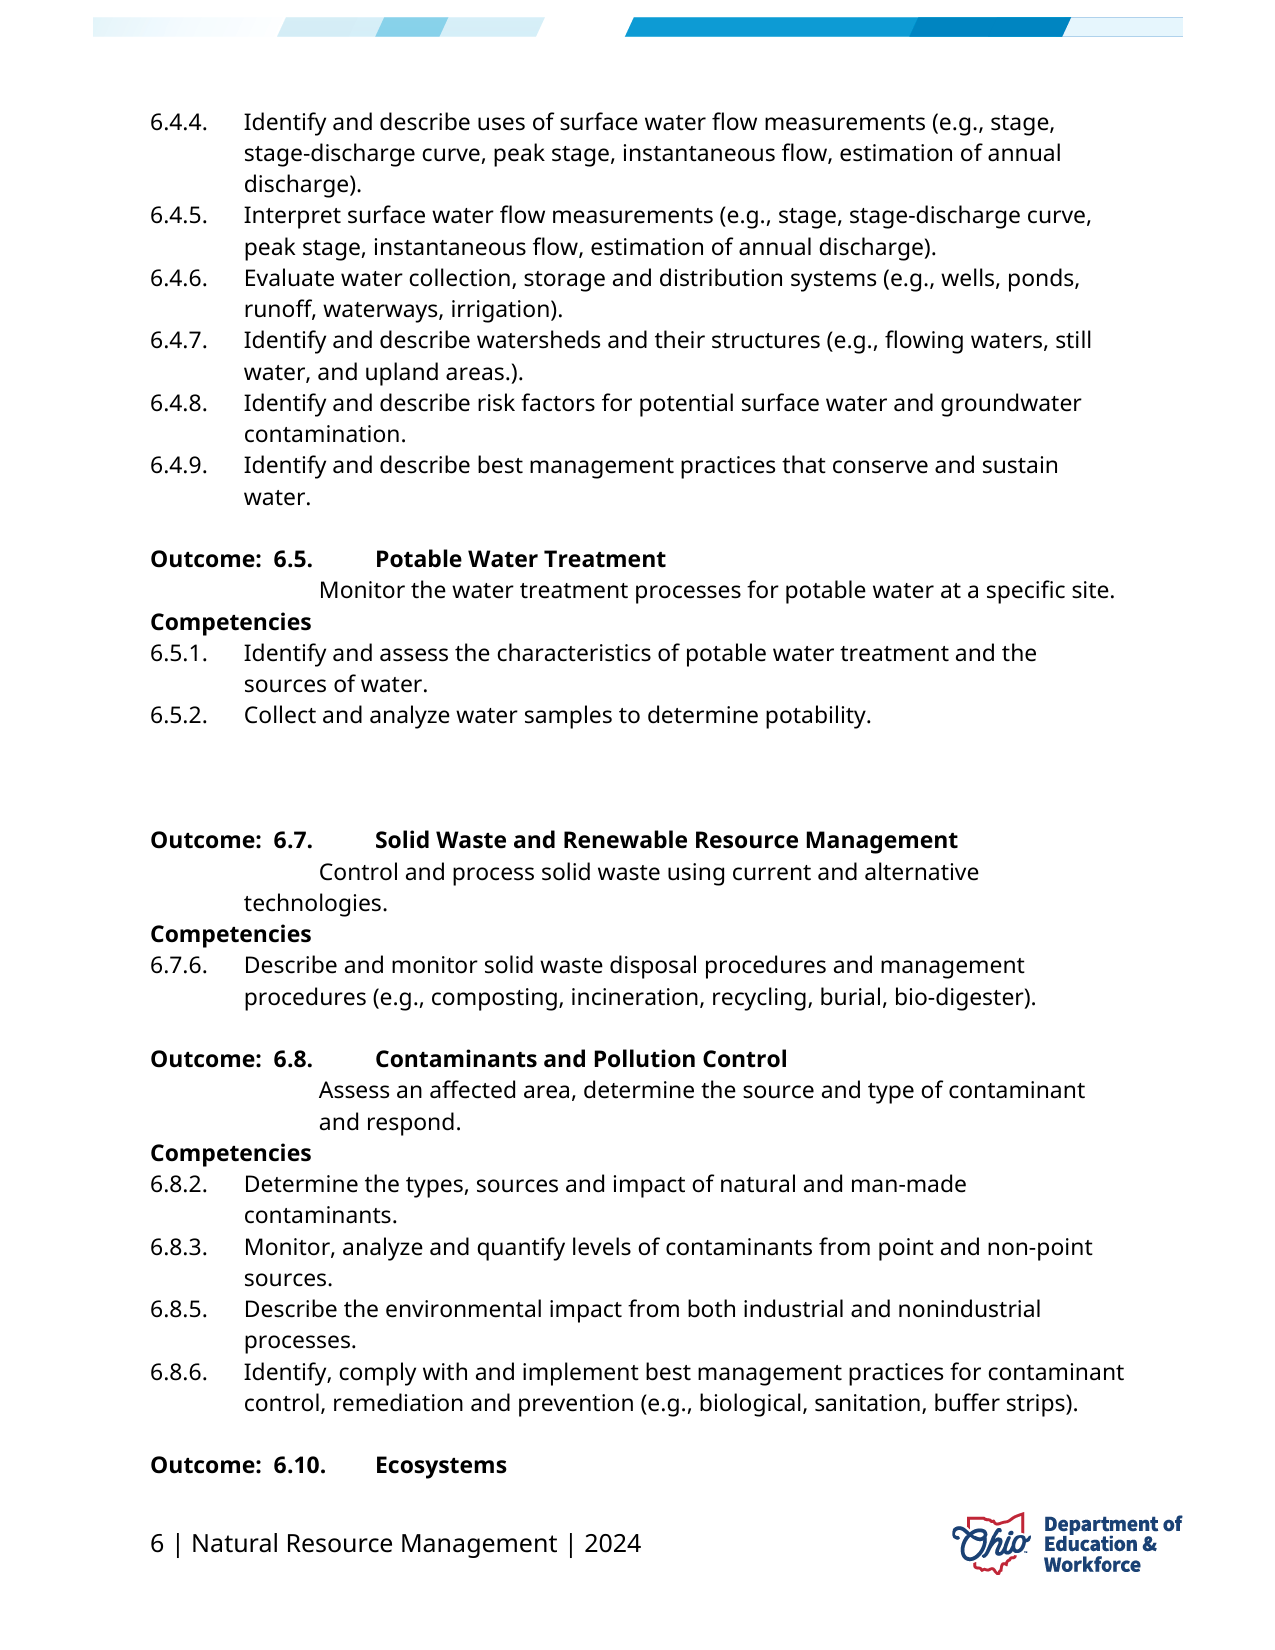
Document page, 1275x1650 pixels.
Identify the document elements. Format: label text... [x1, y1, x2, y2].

text Outcome: 6.5. Potable Water Treatment [150, 543, 1125, 574]
text 6.4.9. Identify and describe best management practices that conserve and sustain water. [150, 449, 1125, 512]
text 6.4.6. Evaluate water collection, storage and distribution systems (e.g., wells, ponds, runoff, waterways, irrigation). [150, 262, 1125, 324]
text 6.8.6. Identify, comply with and implement best management practices for contaminant control, remediation and prevention (e.g., biological, sanitation, buffer strips). [150, 1355, 1125, 1418]
text 6.8.5. Describe the environmental impact from both industrial and nonindustrial processes. [150, 1293, 1125, 1355]
text 6.5.1. Identify and assess the characteristics of potable water treatment and the sources of water. [150, 637, 1125, 699]
text Competencies [150, 605, 1125, 637]
text 6.4.7. Identify and describe watersheds and their structures (e.g., flowing waters, still water, and upland areas.). [150, 324, 1125, 387]
text Outcome: 6.7. Solid Waste and Renewable Resource Management [150, 824, 1125, 855]
text 6.7.6. Describe and monitor solid waste disposal procedures and management procedures (e.g., composting, incineration, recycling, burial, bio-digester). [150, 949, 1125, 1012]
text Competencies [150, 1137, 1125, 1168]
text Outcome: 6.8. Contaminants and Pollution Control [150, 1043, 1125, 1074]
text Competencies [150, 918, 1125, 949]
text 6.4.4. Identify and describe uses of surface water flow measurements (e.g., stage, stage-discharge curve, peak stage, instantaneous flow, estimation of annual discharge). [150, 105, 1125, 199]
text 6.8.2. Determine the types, sources and impact of natural and man-made contaminants. [150, 1168, 1125, 1230]
text 6.8.3. Monitor, analyze and quantify levels of contaminants from point and non-point sources. [150, 1230, 1125, 1293]
text Control and process solid waste using current and alternative technologies. [244, 855, 1125, 918]
text Outcome: 6.10. Ecosystems [150, 1449, 1125, 1480]
text 6.4.8. Identify and describe risk factors for potential surface water and groundwater contamination. [150, 387, 1125, 449]
text Assess an affected area, determine the source and type of contaminant and respond. [319, 1074, 1125, 1137]
text Monitor the water treatment processes for potable water at a specific site. [244, 574, 1125, 605]
picture [8, 0, 1267, 1613]
text 6.5.2. Collect and analyze water samples to determine potability. [150, 699, 1125, 730]
text 6.4.5. Interpret surface water flow measurements (e.g., stage, stage-discharge curve, peak stage, instantaneous flow, estimation of annual discharge). [150, 199, 1125, 262]
